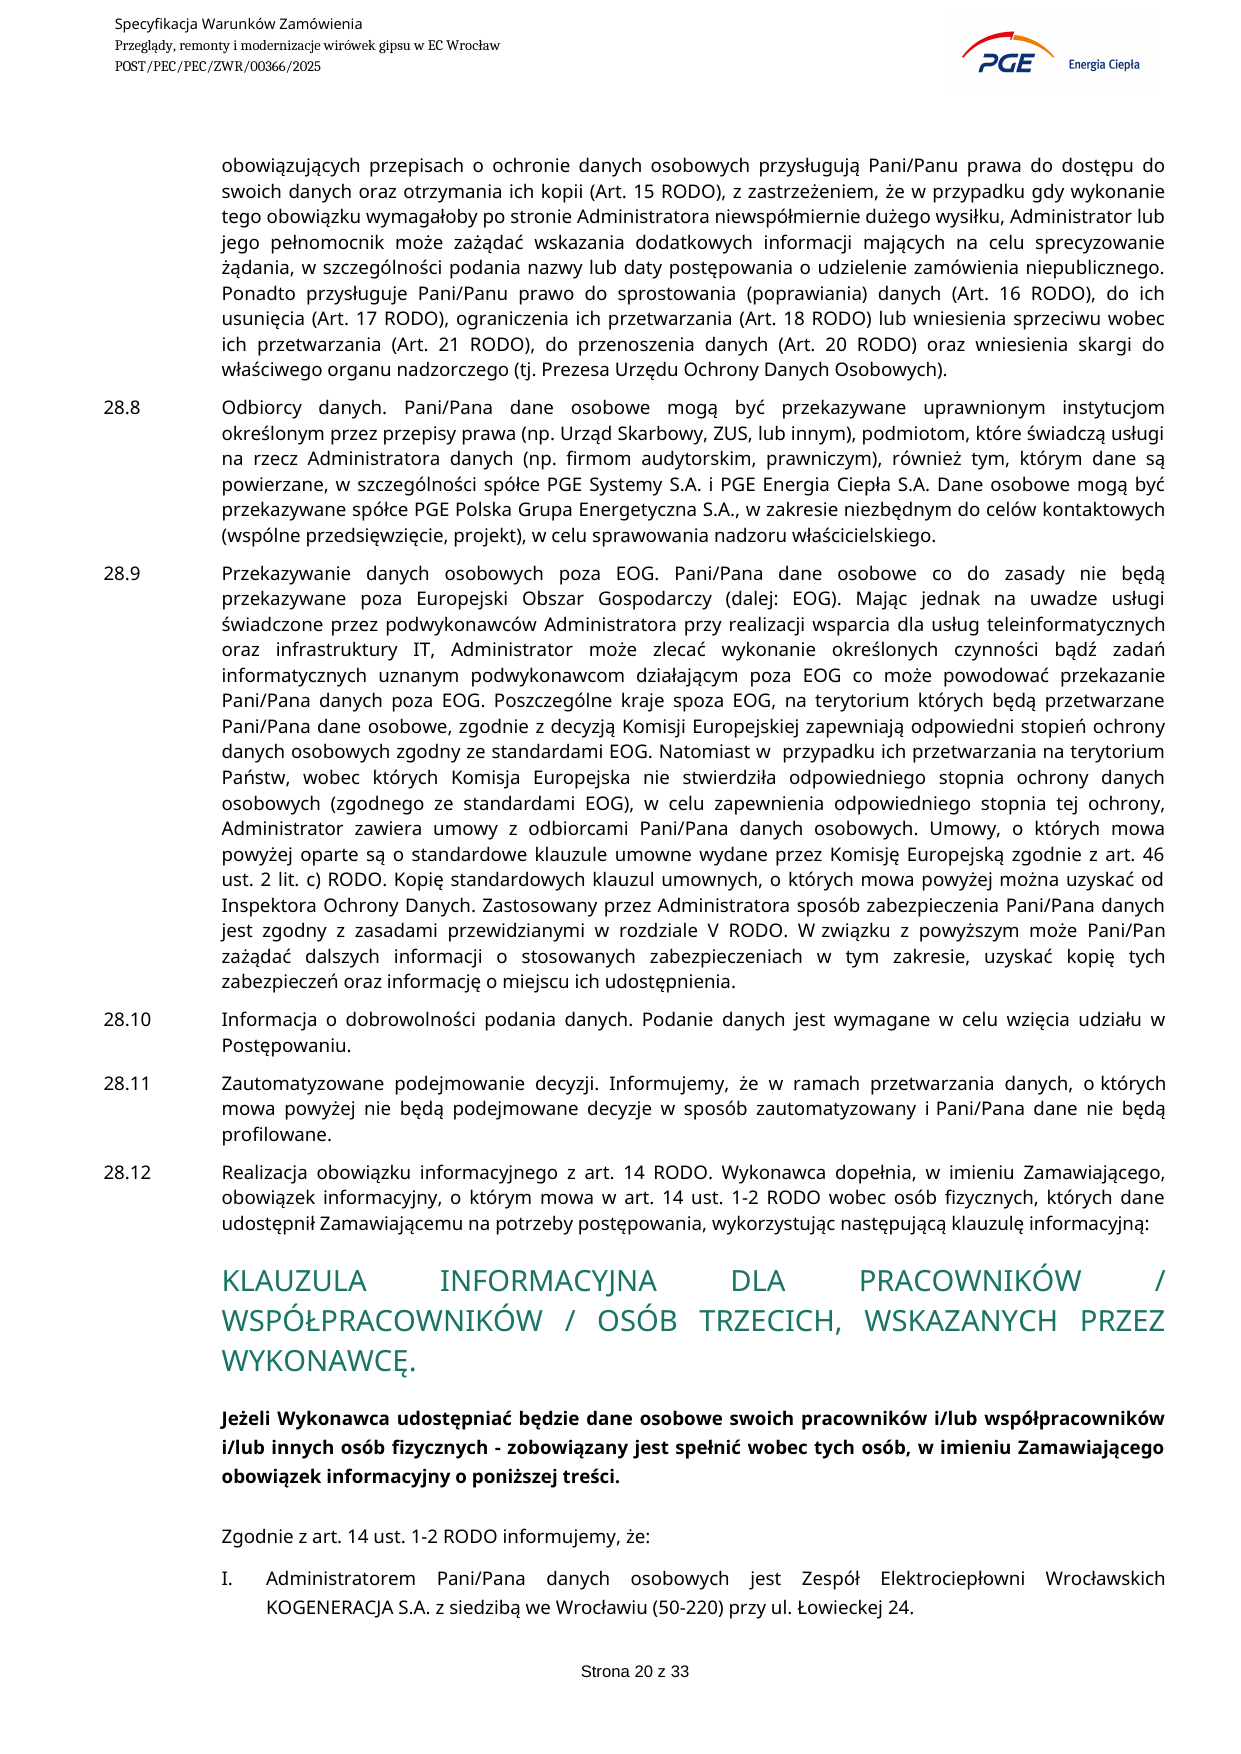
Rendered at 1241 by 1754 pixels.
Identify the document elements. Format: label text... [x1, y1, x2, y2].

text Zgodnie z art. 14 ust. 1-2 RODO informujemy, że: [221, 1523, 1166, 1549]
subtitle Odbiorcy danych. Pani/Pana dane osobowe mogą być przekazywane uprawnionym instytucjom określonym przez przepisy prawa (np. Urząd Skarbowy, ZUS, lub innym), podmiotom, które świadczą usługi na rzecz Administratora danych (np. firmom audytorskim, prawniczym), również tym, którym dane są powierzane, w szczególności spółce PGE Systemy S.A. i PGE Energia Ciepła S.A. Dane osobowe mogą być przekazywane spółce PGE Polska Grupa Energetyczna S.A., w zakresie niezbędnym do celów kontaktowych (wspólne przedsięwzięcie, projekt), w celu sprawowania nadzoru właścicielskiego. [103, 394, 1166, 548]
picture [944, 13, 1156, 95]
subtitle Zautomatyzowane podejmowanie decyzji. Informujemy, że w ramach przetwarzania danych, o których mowa powyżej nie będą podejmowane decyzje w sposób zautomatyzowany i Pani/Pana dane nie będą profilowane. [103, 1070, 1166, 1147]
text KLAUZULA INFORMACYJNA DLA PRACOWNIKÓW / WSPÓŁPRACOWNIKÓW / OSÓB TRZECICH, WSKAZANYCH PRZEZ WYKONAWCĘ. [221, 1261, 1166, 1380]
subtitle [103, 152, 1166, 382]
text Jeżeli Wykonawca udostępniać będzie dane osobowe swoich pracowników i/lub współpracowników i/lub innych osób fizycznych - zobowiązany jest spełnić wobec tych osób, w imieniu Zamawiającego obowiązek informacyjny o poniższej treści. [221, 1405, 1166, 1489]
subtitle Realizacja obowiązku informacyjnego z art. 14 RODO. Wykonawca dopełnia, w imieniu Zamawiającego, obowiązek informacyjny, o którym mowa w art. 14 ust. 1-2 RODO wobec osób fizycznych, których dane udostępnił Zamawiającemu na potrzeby postępowania, wykorzystując następującą klauzulę informacyjną: [103, 1159, 1166, 1236]
list Administratorem Pani/Pana danych osobowych jest Zespół Elektrociepłowni Wrocławskich KOGENERACJA S.A. z siedzibą we Wrocławiu (50-220) przy ul. Łowieckej 24. [221, 1565, 1166, 1620]
subtitle Informacja o dobrowolności podania danych. Podanie danych jest wymagane w celu wzięcia udziału w Postępowaniu. [103, 1007, 1166, 1058]
subtitle Przekazywanie danych osobowych poza EOG. Pani/Pana dane osobowe co do zasady nie będą przekazywane poza Europejski Obszar Gospodarczy (dalej: EOG). Mając jednak na uwadze usługi świadczone przez podwykonawców Administratora przy realizacji wsparcia dla usług teleinformatycznych oraz infrastruktury IT, Administrator może zlecać wykonanie określonych czynności bądź zadań informatycznych uznanym podwykonawcom działającym poza EOG co może powodować przekazanie Pani/Pana danych poza EOG. Poszczególne kraje spoza EOG, na terytorium których będą przetwarzane Pani/Pana dane osobowe, zgodnie z decyzją Komisji Europejskiej zapewniają odpowiedni stopień ochrony danych osobowych zgodny ze standardami EOG. Natomiast w przypadku ich przetwarzania na terytorium Państw, wobec których Komisja Europejska nie stwierdziła odpowiedniego stopnia ochrony danych osobowych (zgodnego ze standardami EOG), w celu zapewnienia odpowiedniego stopnia tej ochrony, Administrator zawiera umowy z odbiorcami Pani/Pana danych osobowych. Umowy, o których mowa powyżej oparte są o standardowe klauzule umowne wydane przez Komisję Europejską zgodnie z art. 46 ust. 2 lit. c) RODO. Kopię standardowych klauzul umownych, o których mowa powyżej można uzyskać od Inspektora Ochrony Danych. Zastosowany przez Administratora sposób zabezpieczenia Pani/Pana danych jest zgodny z zasadami przewidzianymi w rozdziale V RODO. W związku z powyższym może Pani/Pan zażądać dalszych informacji o stosowanych zabezpieczeniach w tym zakresie, uzyskać kopię tych zabezpieczeń oraz informację o miejscu ich udostępnienia. [103, 560, 1166, 994]
